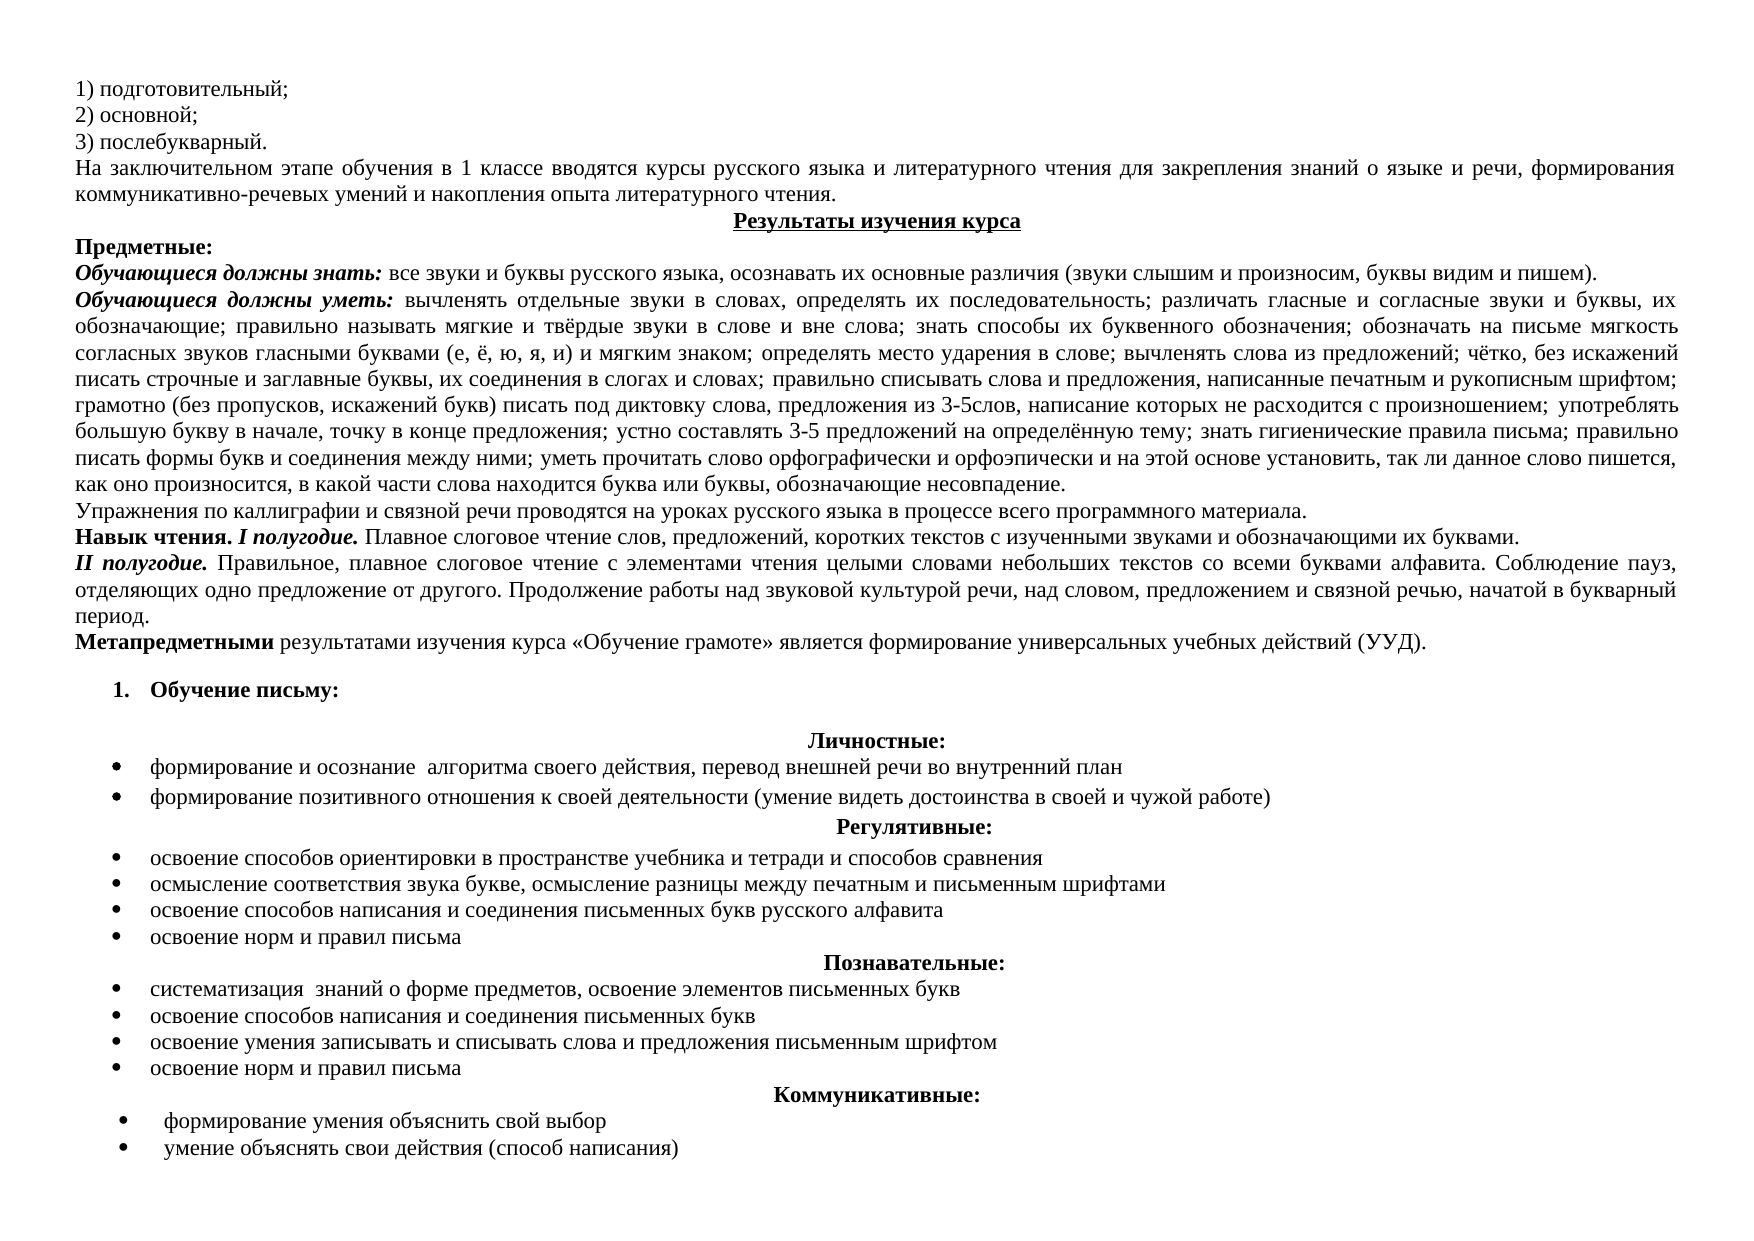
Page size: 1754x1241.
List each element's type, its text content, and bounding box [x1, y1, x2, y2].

text II полугодие. Правильное, плавное слоговое чтение с элементами чтения целыми словами небольших текстов со всеми буквами алфавита. Соблюдение пауз, отделяющих одно предложение от другого. Продолжение работы над звуковой культурой речи, над словом, предложением и связной речью, начатой в букварный период. [75, 549, 1679, 628]
text На заключительном этапе обучения в 1 классе вводятся курсы русского языка и литературного чтения для закрепления знаний о языке и речи, формирования коммуникативно-речевых умений и накопления опыта литературного чтения. [75, 154, 1679, 207]
list умение объяснять свои действия (способ написания) [119, 1133, 1679, 1160]
text Личностные: [75, 727, 1679, 753]
text 3) послебукварный. [75, 128, 1679, 154]
list освоение умения записывать и списывать слова и предложения письменным шрифтом [112, 1028, 1679, 1054]
list формирование умения объяснить свой выбор [119, 1107, 1679, 1133]
text Обучающиеся должны знать: все звуки и буквы русского языка, осознавать их основные различия (звуки слышим и произносим, буквы видим и пишем). [75, 259, 1679, 286]
list систематизация знаний о форме предметов, освоение элементов письменных букв [112, 975, 1679, 1002]
text Коммуникативные: [75, 1081, 1679, 1107]
list освоение способов написания и соединения письменных букв [112, 1002, 1679, 1028]
text 2) основной; [75, 101, 1679, 128]
list формирование и осознание алгоритма своего действия, перевод внешней речи во внутренний план [112, 753, 1679, 779]
list Познавательные: [150, 949, 1679, 975]
list освоение норм и правил письма [112, 923, 1679, 949]
text Упражнения по каллиграфии и связной речи проводятся на уроках русского языка в процессе всего программного материала. [75, 497, 1679, 523]
text Результаты изучения курса [75, 207, 1679, 233]
list освоение способов ориентировки в пространстве учебника и тетради и способов сравнения [112, 844, 1679, 870]
list осмысление соответствия звука букве, осмысление разницы между печатным и письменным шрифтами [112, 870, 1679, 896]
text Обучающиеся должны уметь: вычленять отдельные звуки в словах, определять их последовательность; различать гласные и согласные звуки и буквы, их обозначающие; правильно называть мягкие и твёрдые звуки в слове и вне слова; знать способы их буквенного обозначения; обозначать на письме мягкость согласных звуков гласными буквами (е, ё, ю, я, и) и мягким знаком; определять место ударения в слове; вычленять слова из предложений; чётко, без искажений писать строчные и заглавные буквы, их соединения в слогах и словах; правильно списывать слова и предложения, написанные печатным и рукописным шрифтом; грамотно (без пропусков, искажений букв) писать под диктовку слова, предложения из 3-5слов, написание которых не расходится с произношением; употреблять большую букву в начале, точку в конце предложения; устно составлять 3-5 предложений на определённую тему; знать гигиенические правила письма; правильно писать формы букв и соединения между ними; уметь прочитать слово орфографически и орфоэпически и на этой основе установить, так ли данное слово пишется, как оно произносится, в какой части слова находится буква или буквы, обозначающие несовпадение. [75, 286, 1679, 497]
list освоение норм и правил письма [112, 1054, 1679, 1081]
list Обучение письму: [112, 676, 1679, 702]
text Предметные: [75, 233, 1679, 259]
list Регулятивные: [150, 813, 1679, 840]
list формирование позитивного отношения к своей деятельности (умение видеть достоинства в своей и чужой работе) [112, 783, 1679, 809]
list освоение способов написания и соединения письменных букв русского алфавита [112, 896, 1679, 923]
text Навык чтения. I полугодие. Плавное слоговое чтение слов, предложений, коротких текстов с изученными звуками и обозначающими их буквами. [75, 523, 1679, 549]
text 1) подготовительный; [75, 75, 1679, 101]
text Метапредметными результатами изучения курса «Обучение грамоте» является формирование универсальных учебных действий (УУД). [75, 628, 1679, 655]
